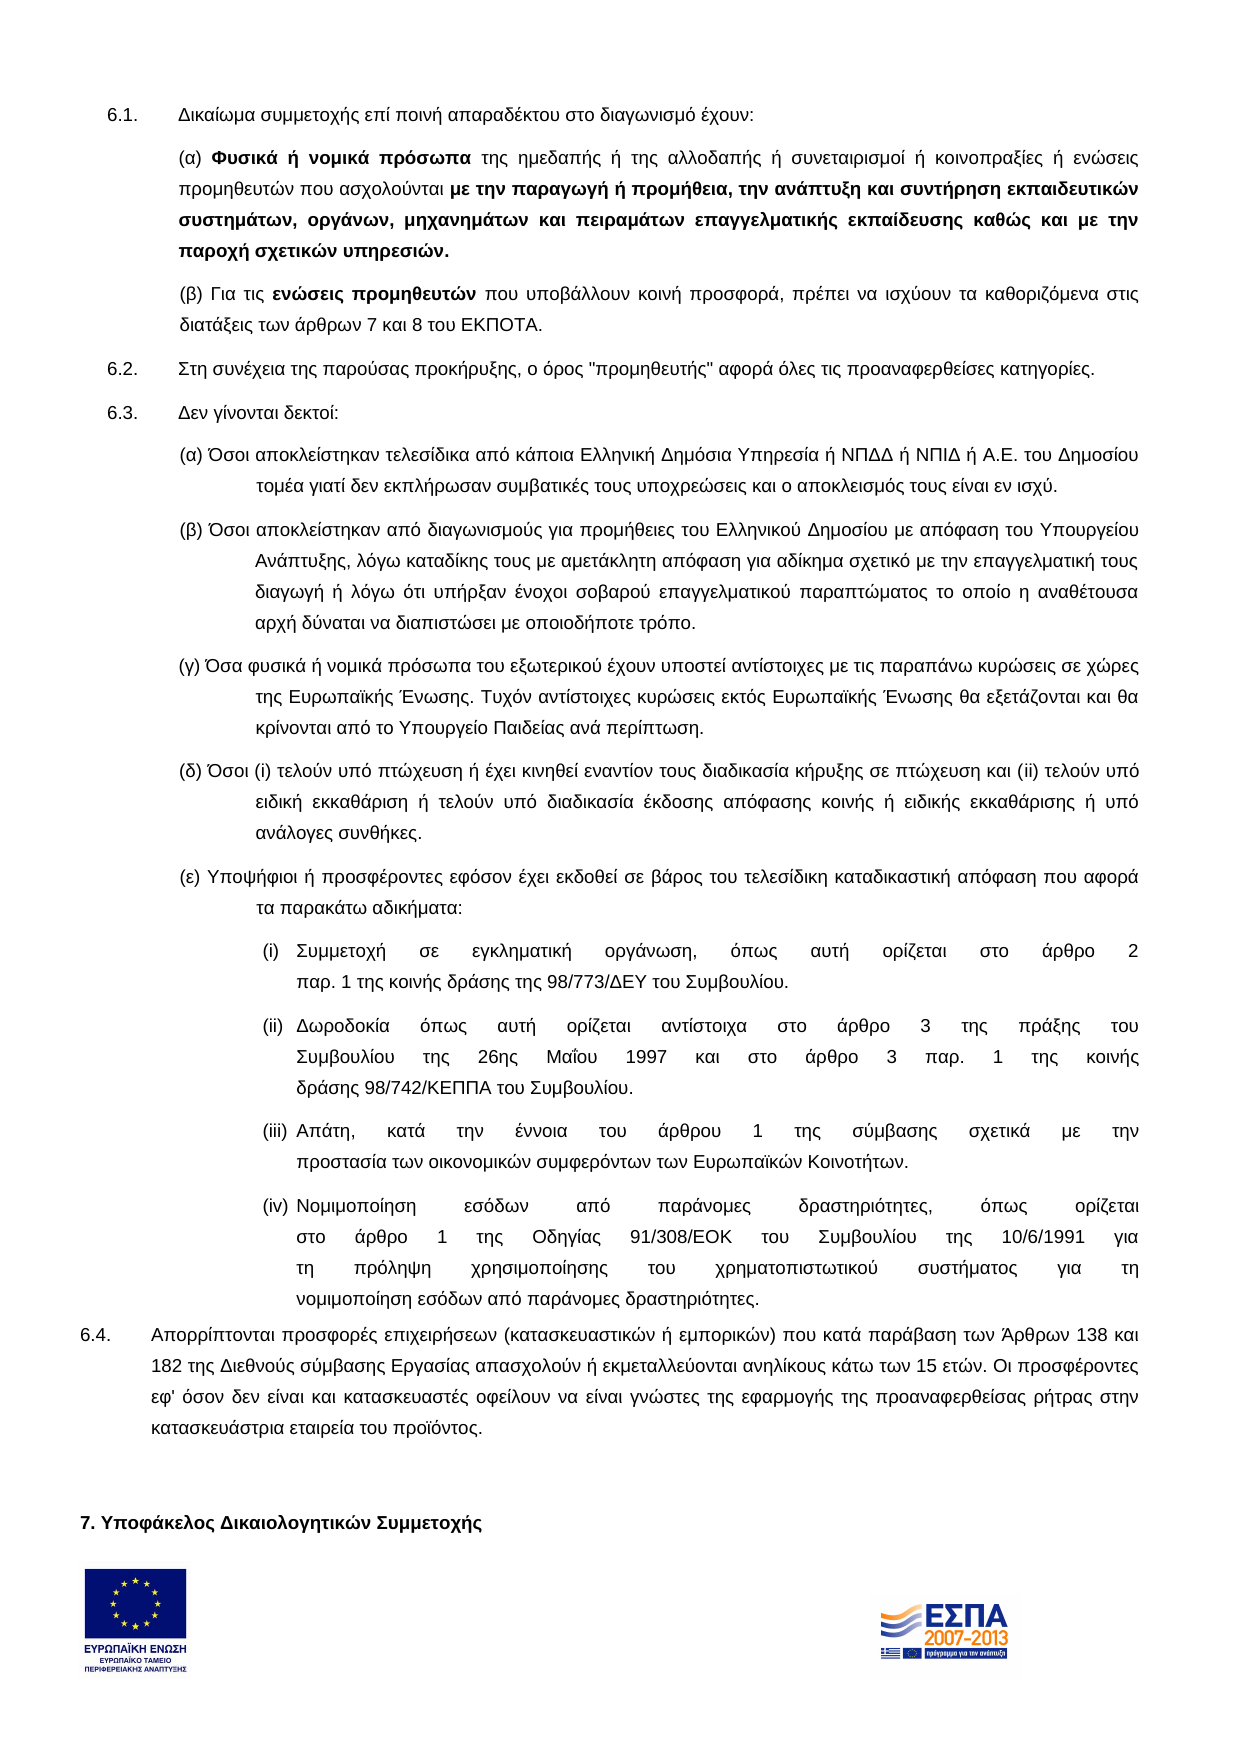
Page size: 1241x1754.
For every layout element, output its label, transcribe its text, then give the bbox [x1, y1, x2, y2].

list Απορρίπτονται προσφορές επιχειρήσεων (κατασκευαστικών ή εμπορικών) που κατά παράβαση των Άρθρων 138 και 182 της Διεθνούς σύμβασης Εργασίας απασχολούν ή εκμεταλλεύονται ανηλίκους κάτω των 15 ετών. Οι προσφέροντες εφ' όσον δεν είναι και κατασκευαστές οφείλουν να είναι γνώστες της εφαρμογής της προαναφερθείσας ρήτρας στην κατασκευάστρια εταιρεία του προϊόντος. [80, 1316, 1139, 1441]
text (α) Όσοι αποκλείστηκαν τελεσίδικα από κάποια Ελληνική Δημόσια Υπηρεσία ή ΝΠΔΔ ή ΝΠΙΔ ή Α.Ε. του Δημοσίου τομέα γιατί δεν εκπλήρωσαν συμβατικές τους υποχρεώσεις και ο αποκλεισμός τους είναι εν ισχύ. [179, 437, 1139, 499]
list Δεν γίνονται δεκτοί: [107, 402, 1139, 423]
text (iv) Νομιμοποίηση εσόδων από παράνομες δραστηριότητες, όπως ορίζεται στο άρθρο 1 της Οδηγίας 91/308/ΕΟΚ του Συμβουλίου της 10/6/1991 για τη πρόληψη χρησιμοποίησης του χρηματοπιστωτικού συστήματος για τη νομιμοποίηση εσόδων από παράνομες δραστηριότητες. [262, 1187, 1139, 1311]
text (ε) Υποψήφιοι ή προσφέροντες εφόσον έχει εκδοθεί σε βάρος του τελεσίδικη καταδικαστική απόφαση που αφορά τα παρακάτω αδικήματα: [179, 858, 1139, 921]
list Στη συνέχεια της παρούσας προκήρυξης, ο όρος "προμηθευτής" αφορά όλες τις προαναφερθείσες κατηγορίες. [107, 351, 1139, 382]
text (ii) Δωροδοκία όπως αυτή ορίζεται αντίστοιχα στο άρθρο 3 της πράξης του Συμβουλίου της 26ης Μαΐου 1997 και στο άρθρο 3 παρ. 1 της κοινής δράσης 98/742/ΚΕΠΠΑ του Συμβουλίου. [262, 1008, 1139, 1101]
text (γ) Όσα φυσικά ή νομικά πρόσωπα του εξωτερικού έχουν υποστεί αντίστοιχες με τις παραπάνω κυρώσεις σε χώρες της Ευρωπαϊκής Ένωσης. Τυχόν αντίστοιχες κυρώσεις εκτός Ευρωπαϊκής Ένωσης θα εξετάζονται και θα κρίνονται από το Υπουργείο Παιδείας ανά περίπτωση. [178, 648, 1139, 741]
text 6.1. Δικαίωμα συμμετοχής επί ποινή απαραδέκτου στο διαγωνισμό έχουν: [107, 104, 1139, 125]
text (iii) Απάτη, κατά την έννοια του άρθρου 1 της σύμβασης σχετικά με την προστασία των οικονομικών συμφερόντων των Ευρωπαϊκών Κοινοτήτων. [262, 1112, 1139, 1175]
text (β) Για τις ενώσεις προμηθευτών που υποβάλλουν κοινή προσφορά, πρέπει να ισχύουν τα καθοριζόμενα στις διατάξεις των άρθρων 7 και 8 του ΕΚΠΟΤΑ. [179, 276, 1139, 338]
text (δ) Όσοι (i) τελούν υπό πτώχευση ή έχει κινηθεί εναντίον τους διαδικασία κήρυξης σε πτώχευση και (ii) τελούν υπό ειδική εκκαθάριση ή τελούν υπό διαδικασία έκδοσης απόφασης κοινής ή ειδικής εκκαθάρισης ή υπό ανάλογες συνθήκες. [179, 753, 1139, 846]
picture [79, 1561, 191, 1679]
picture [870, 1594, 1022, 1679]
text (i) Συμμετοχή σε εγκληματική οργάνωση, όπως αυτή ορίζεται στο άρθρο 2 παρ. 1 της κοινής δράσης της 98/773/ΔΕΥ του Συμβουλίου. [262, 933, 1139, 995]
text (β) Όσοι αποκλείστηκαν από διαγωνισμούς για προμήθειες του Ελληνικού Δημοσίου με απόφαση του Υπουργείου Ανάπτυξης, λόγω καταδίκης τους με αμετάκλητη απόφαση για αδίκημα σχετικό με την επαγγελματική τους διαγωγή ή λόγω ότι υπήρξαν ένοχοι σοβαρού επαγγελματικού παραπτώματος το οποίο η αναθέτουσα αρχή δύναται να διαπιστώσει με οποιοδήποτε τρόπο. [179, 512, 1139, 636]
text 7. Υποφάκελος Δικαιολογητικών Συμμετοχής [80, 1511, 1139, 1533]
text (α) Φυσικά ή νομικά πρόσωπα της ημεδαπής ή της αλλοδαπής ή συνεταιρισμοί ή κοινοπραξίες ή ενώσεις προμηθευτών που ασχολούνται με την παραγωγή ή προμήθεια, την ανάπτυξη και συντήρηση εκπαιδευτικών συστημάτων, οργάνων, μηχανημάτων και πειραμάτων επαγγελματικής εκπαίδευσης καθώς και με την παροχή σχετικών υπηρεσιών. [178, 139, 1139, 263]
